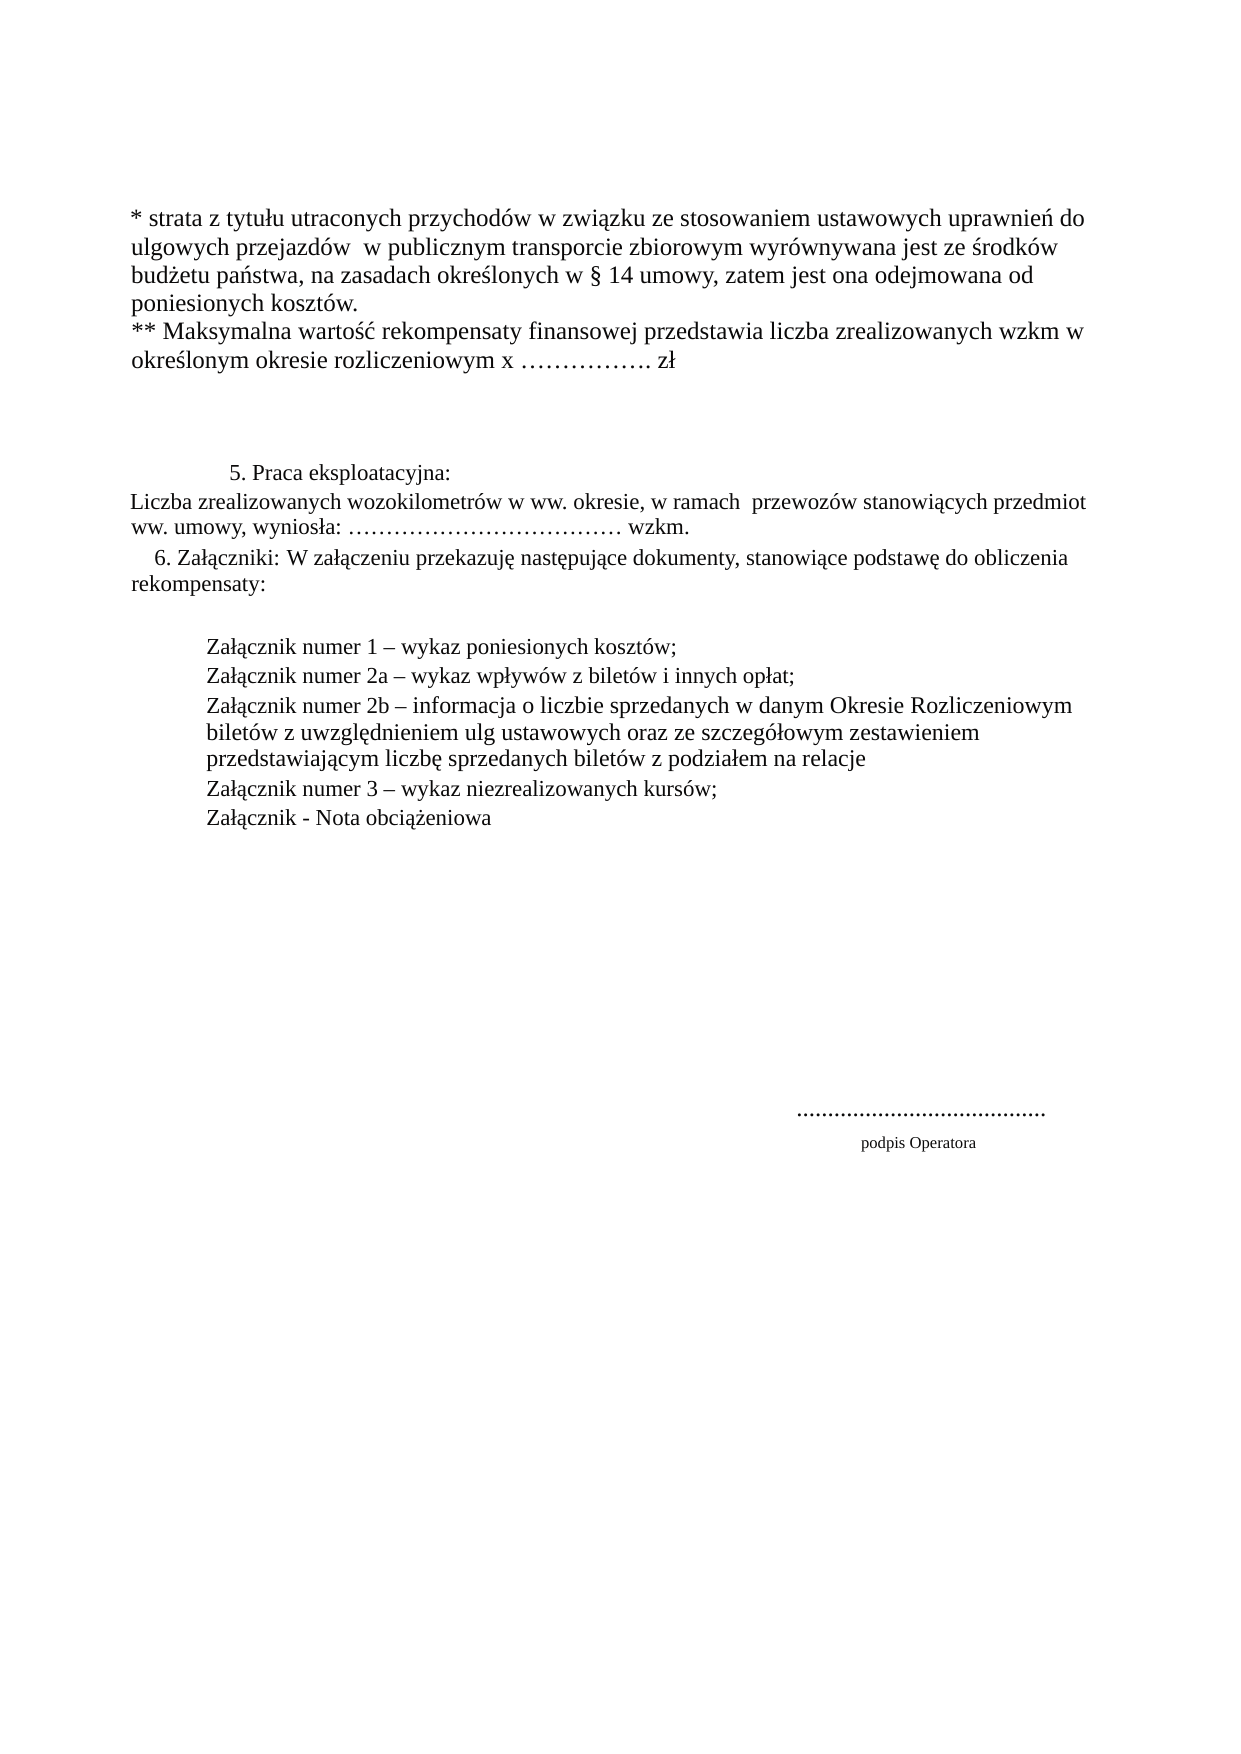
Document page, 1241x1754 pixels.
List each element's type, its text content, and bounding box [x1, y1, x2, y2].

list Załącznik numer 2b – informacja o liczbie sprzedanych w danym Okresie Rozliczeniowym biletów z uwzględnieniem ulg ustawowych oraz ze szczegółowym zestawieniem przedstawiającym liczbę sprzedanych biletów z podziałem na relacje [206, 693, 1123, 772]
text 6. Załączniki: W załączeniu przekazuję następujące dokumenty, stanowiące podstawę do obliczenia rekompensaty: [131, 544, 1123, 596]
list Załącznik numer 2a – wykaz wpływów z biletów i innych opłat; [206, 664, 872, 689]
text ........................................ [130, 1095, 1125, 1122]
list 5. Praca eksploatacyjna: [206, 459, 1125, 486]
list Załącznik numer 1 – wykaz poniesionych kosztów; [206, 634, 872, 659]
text podpis Operatora [161, 1133, 1123, 1152]
text Liczba zrealizowanych wozokilometrów w ww. okresie, w ramach przewozów stanowiących przedmiot ww. umowy, wyniosła: ……………………………… wzkm. [130, 489, 1123, 539]
text ** Maksymalna wartość rekompensaty finansowej przedstawia liczba zrealizowanych wzkm w określonym okresie rozliczeniowym x ……………. zł [131, 317, 1123, 373]
text * strata z tytułu utraconych przychodów w związku ze stosowaniem ustawowych uprawnień do ulgowych przejazdów w publicznym transporcie zbiorowym wyrównywana jest ze środków budżetu państwa, na zasadach określonych w § 14 umowy, zatem jest ona odejmowana od poniesionych kosztów. [130, 204, 1124, 317]
list Załącznik numer 3 – wykaz niezrealizowanych kursów; [206, 776, 872, 801]
list Załącznik - Nota obciążeniowa [206, 806, 872, 831]
